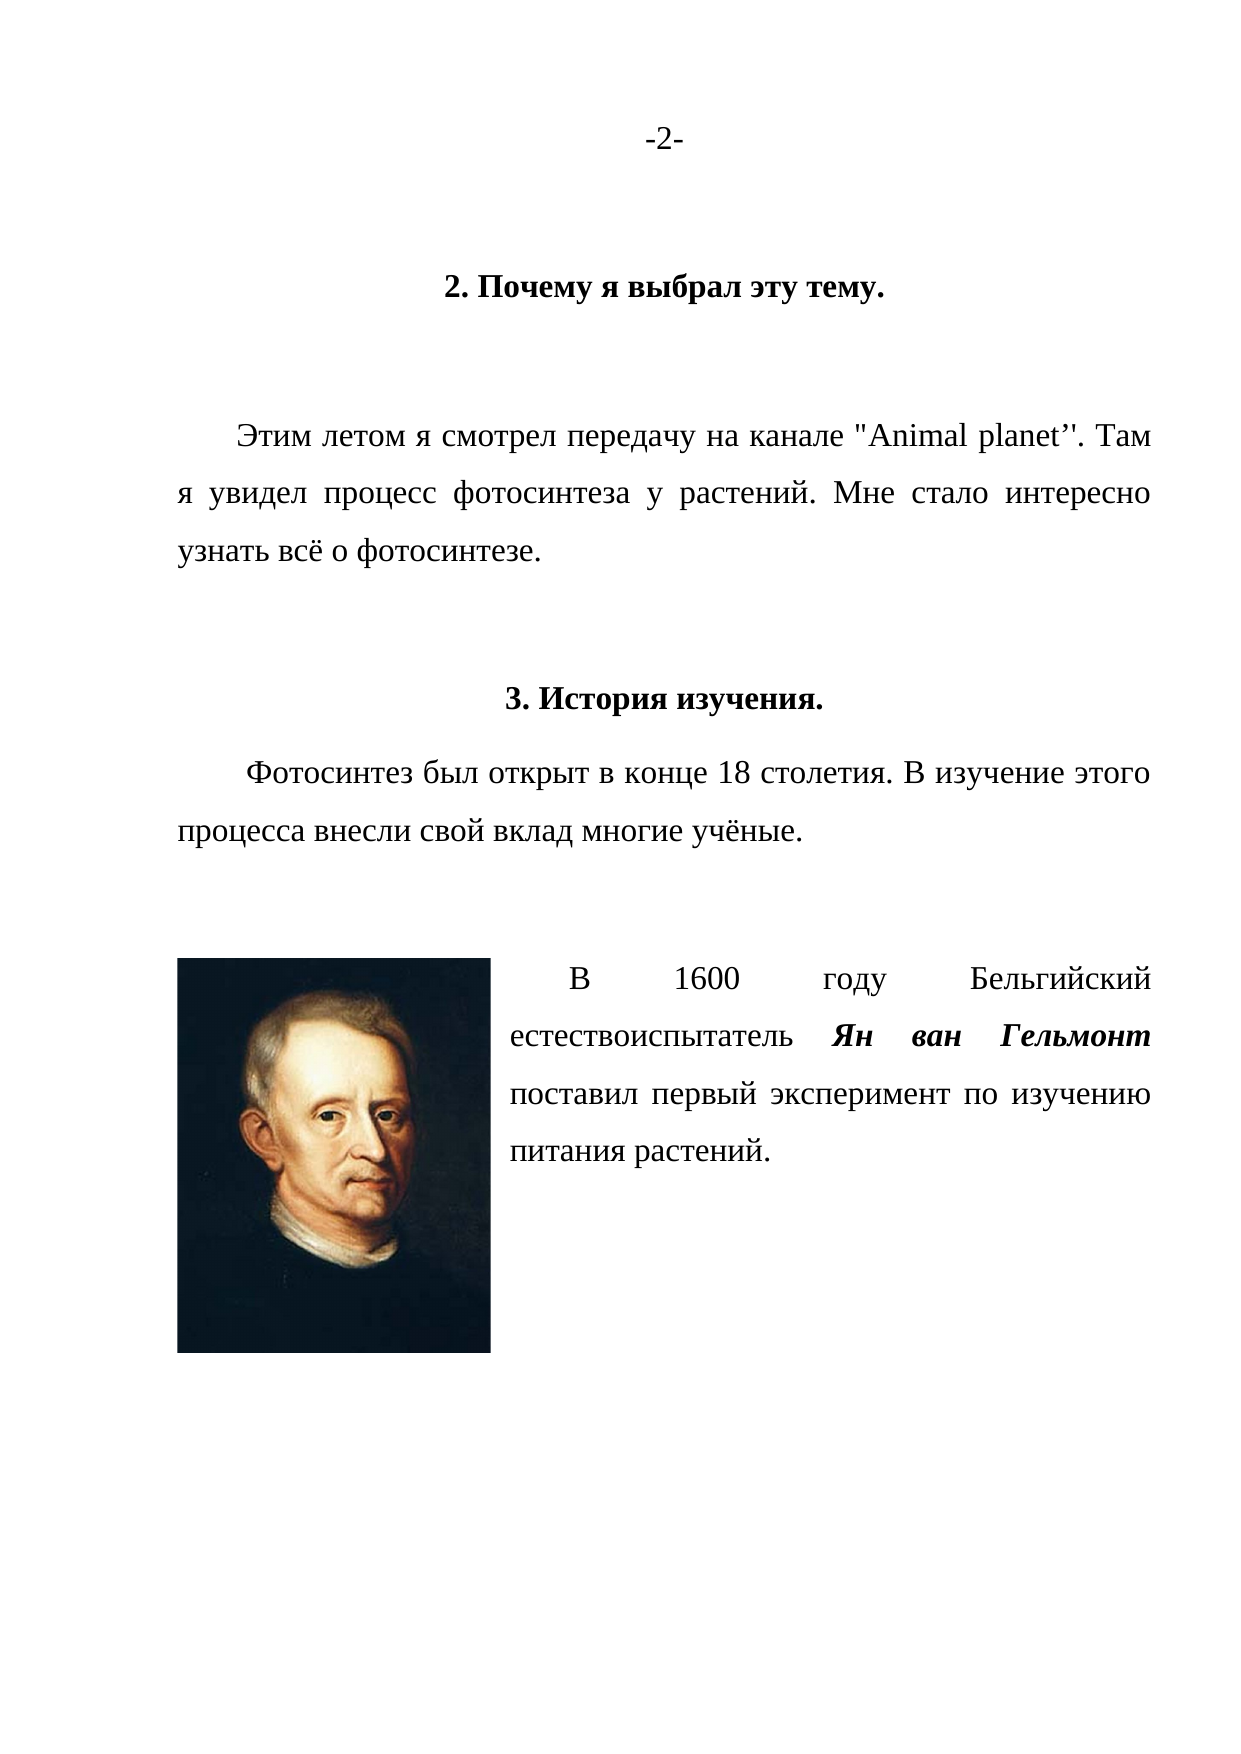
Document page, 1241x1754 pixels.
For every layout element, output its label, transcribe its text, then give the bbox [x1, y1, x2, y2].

text -2- [177, 118, 1152, 156]
text Этим летом я смотрел передачу на канале ''Animal planet’'. Там я увидел процесс фотосинтеза у растений. Мне стало интересно узнать всё о фотосинтезе. [177, 415, 1152, 568]
text Фотосинтез был открыт в конце 18 столетия. В изучение этого процесса внесли свой вклад многие учёные. [177, 752, 1152, 848]
text 3. История изучения. [177, 678, 1152, 716]
text В 1600 году Бельгийский естествоиспытатель Ян ван Гельмонт поставил первый эксперимент по изучению питания растений. [491, 958, 1152, 1169]
picture [177, 958, 491, 1353]
text 2. Почему я выбрал эту тему. [177, 266, 1152, 305]
